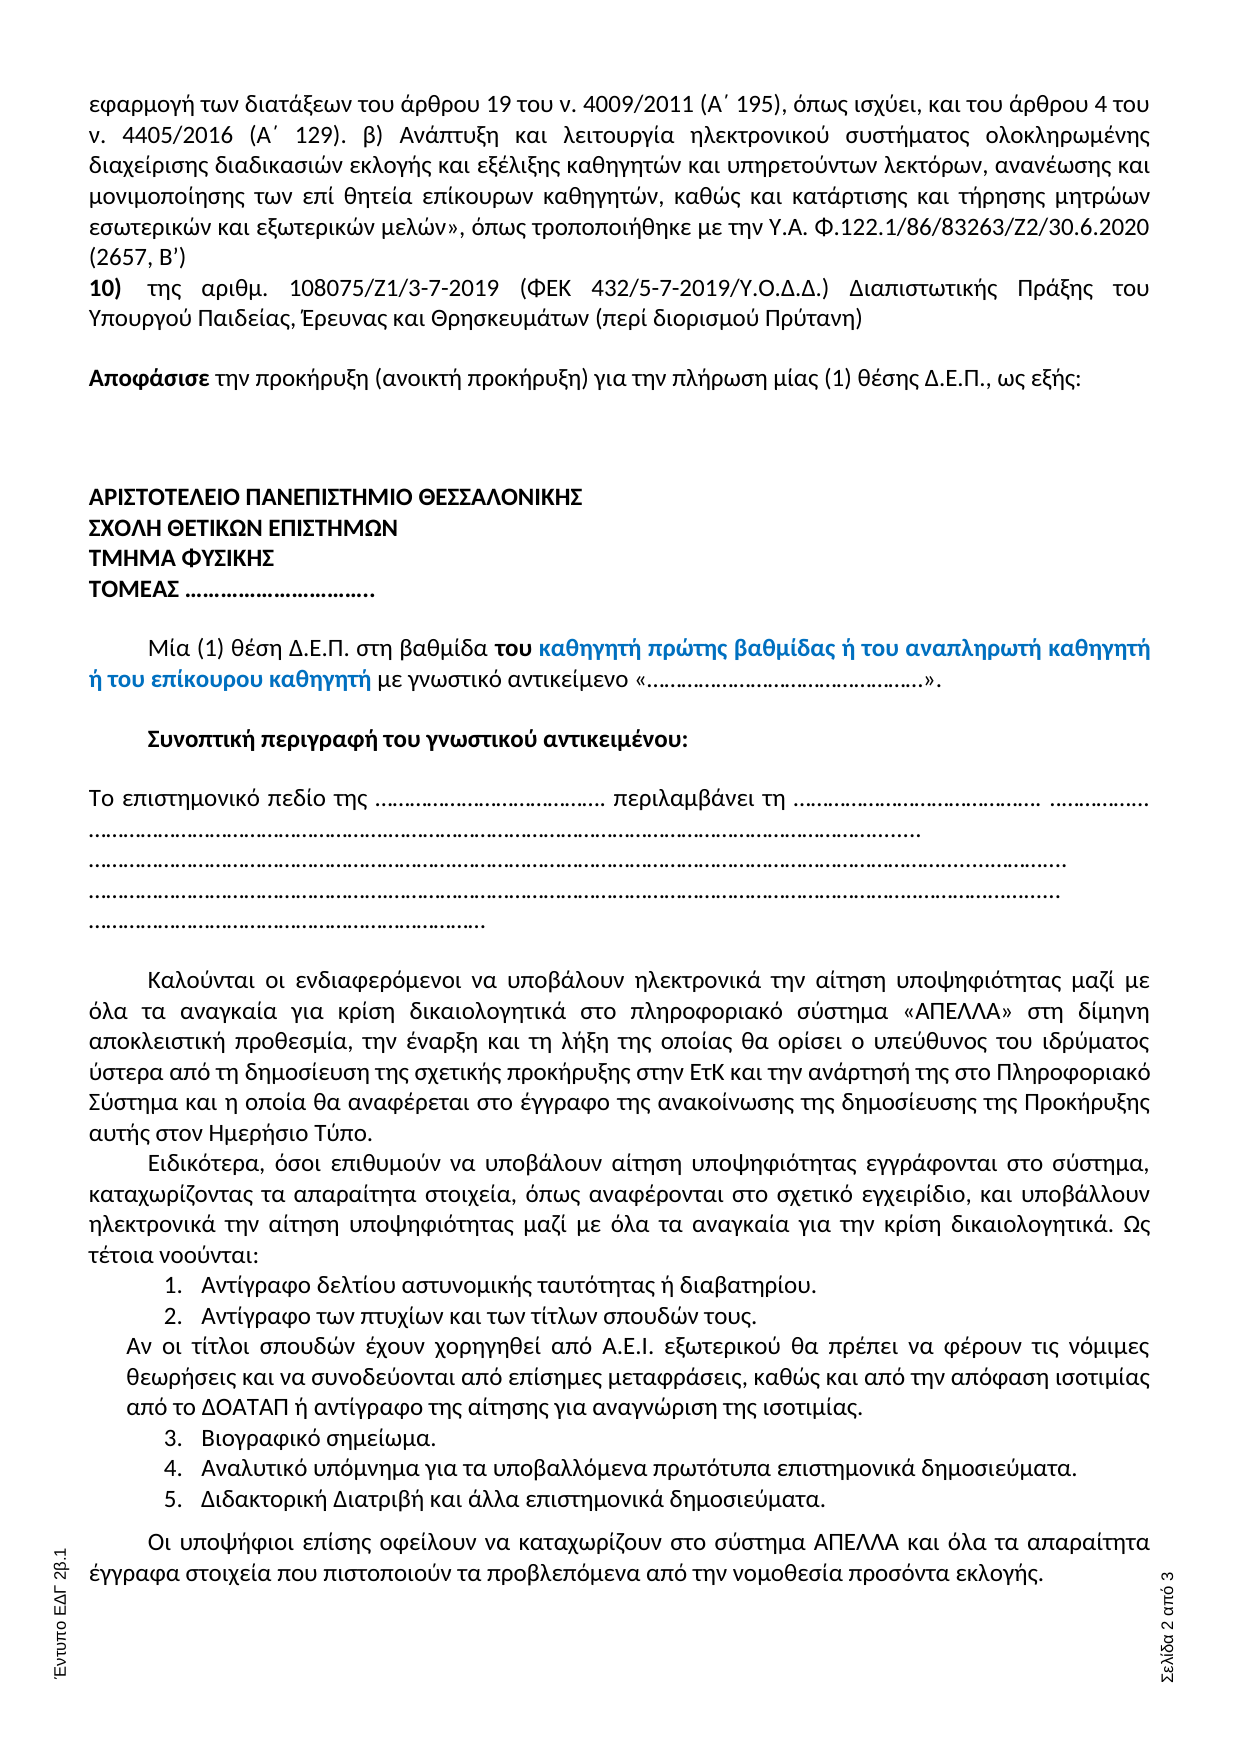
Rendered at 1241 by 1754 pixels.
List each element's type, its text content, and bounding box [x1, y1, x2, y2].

text Οι υποψήφιοι επίσης οφείλουν να καταχωρίζουν στο σύστημα ΑΠΕΛΛΑ και όλα τα απαραίτητα έγγραφα στοιχεία που πιστοποιούν τα προβλεπόμενα από την νομοθεσία προσόντα εκλογής. [89, 1526, 1152, 1587]
text Το επιστημονικό πεδίο της …………………………………. περιλαμβάνει τη ……………………………………. ..…………...…………………………………………….…………………………………………………………………………........……………………………………………………….…………………………………………………………………………........………....…………………………………………….………………………………………………………………………………..…………...…......…………………………………………………………… [89, 782, 1152, 935]
text ΤΟΜΕΑΣ ………………………….. [89, 573, 1152, 603]
text Αποφάσισε την προκήρυξη (ανοικτή προκήρυξη) για την πλήρωση μίας (1) θέσης Δ.Ε.Π., ως εξής: [89, 362, 1152, 392]
list Αναλυτικό υπόμνημα για τα υποβαλλόμενα πρωτότυπα επιστημονικά δημοσιεύματα. [164, 1453, 1152, 1483]
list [89, 89, 1152, 272]
text ΑΡΙΣΤΟΤΕΛΕΙΟ ΠΑΝΕΠΙΣΤΗΜΙΟ ΘΕΣΣΑΛΟΝΙΚΗΣ [89, 481, 1152, 512]
text Μία (1) θέση Δ.Ε.Π. στη βαθμίδα του καθηγητή πρώτης βαθμίδας ή του αναπληρωτή καθηγητή ή του επίκουρου καθηγητή με γνωστικό αντικείμενο «…………………………………………». [89, 633, 1152, 694]
text ΤΜΗΜΑ ΦΥΣΙΚΗΣ [89, 542, 1152, 573]
list Αντίγραφο δελτίου αστυνομικής ταυτότητας ή διαβατηρίου. [164, 1269, 1152, 1300]
text Ειδικότερα, όσοι επιθυμούν να υποβάλουν αίτηση υποψηφιότητας εγγράφονται στο σύστημα, καταχωρίζοντας τα απαραίτητα στοιχεία, όπως αναφέρονται στο σχετικό εγχειρίδιο, και υποβάλλουν ηλεκτρονικά την αίτηση υποψηφιότητας μαζί με όλα τα αναγκαία για την κρίση δικαιολογητικά. Ως τέτοια νοούνται: [89, 1147, 1152, 1269]
text Αν οι τίτλοι σπουδών έχουν χορηγηθεί από Α.Ε.Ι. εξωτερικού θα πρέπει να φέρουν τις νόμιμες θεωρήσεις και να συνοδεύονται από επίσημες μεταφράσεις, καθώς και από την απόφαση ισοτιμίας από το ΔΟΑΤΑΠ ή αντίγραφο της αίτησης για αναγνώριση της ισοτιμίας. [126, 1331, 1152, 1422]
list της αριθμ. 108075/Ζ1/3-7-2019 (ΦΕΚ 432/5-7-2019/Υ.Ο.Δ.Δ.) Διαπιστωτικής Πράξης του Υπουργού Παιδείας, Έρευνας και Θρησκευμάτων (περί διορισμού Πρύτανη) [89, 272, 1152, 333]
text Συνοπτική περιγραφή του γνωστικού αντικειμένου: [89, 723, 1152, 753]
text ΣΧΟΛΗ ΘΕΤΙΚΩΝ ΕΠΙΣΤΗΜΩΝ [89, 512, 1152, 542]
text Καλούνται οι ενδιαφερόμενοι να υποβάλουν ηλεκτρονικά την αίτηση υποψηφιότητας μαζί με όλα τα αναγκαία για κρίση δικαιολογητικά στο πληροφοριακό σύστημα «ΑΠΕΛΛΑ» στη δίμηνη αποκλειστική προθεσμία, την έναρξη και τη λήξη της οποίας θα ορίσει ο υπεύθυνος του ιδρύματος ύστερα από τη δημοσίευση της σχετικής προκήρυξης στην ΕτΚ και την ανάρτησή της στο Πληροφοριακό Σύστημα και η οποία θα αναφέρεται στο έγγραφο της ανακοίνωσης της δημοσίευσης της Προκήρυξης αυτής στον Ημερήσιο Τύπο. [89, 964, 1152, 1147]
list Διδακτορική Διατριβή και άλλα επιστημονικά δημοσιεύματα. [164, 1483, 1152, 1514]
list Αντίγραφο των πτυχίων και των τίτλων σπουδών τους. [164, 1300, 1152, 1331]
list Βιογραφικό σημείωμα. [164, 1422, 1152, 1453]
